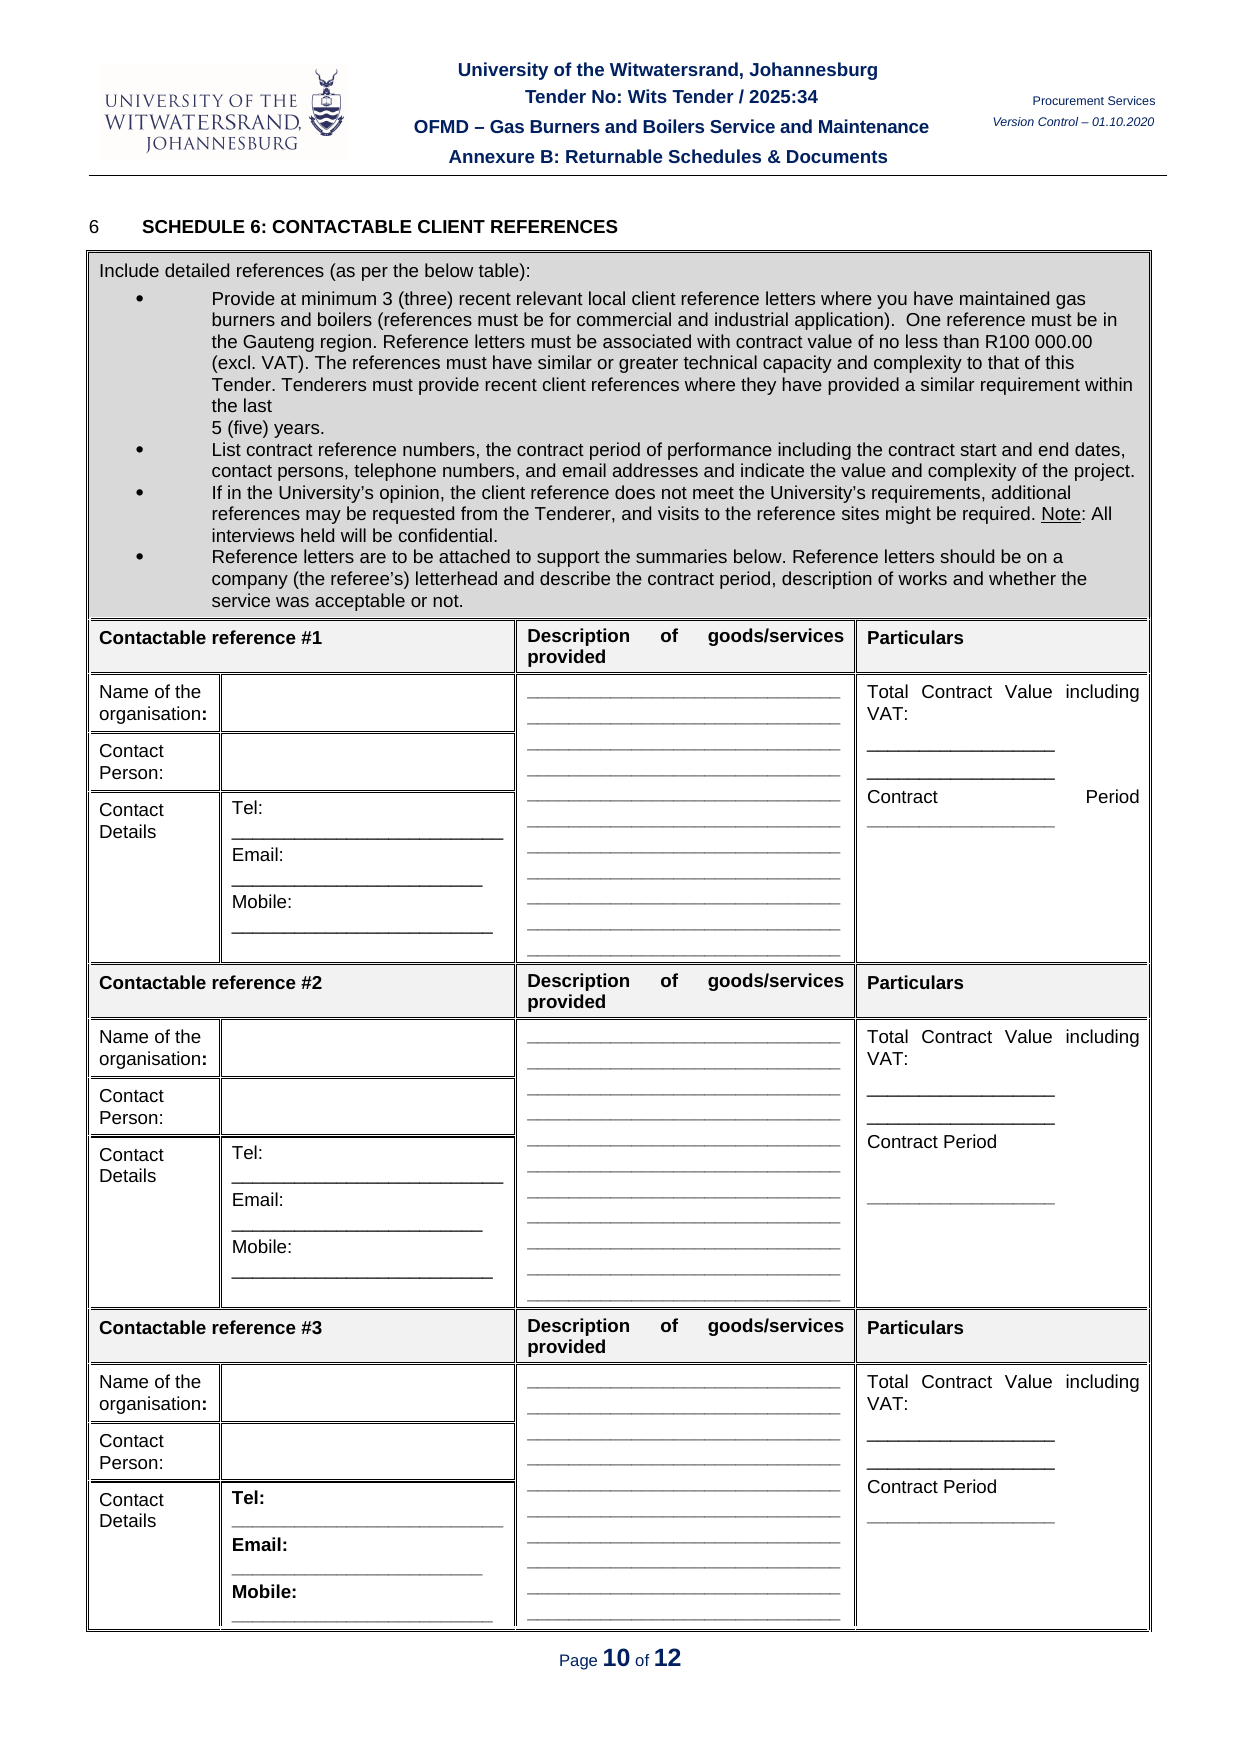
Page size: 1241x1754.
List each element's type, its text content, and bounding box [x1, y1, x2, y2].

table_cell Particulars [856, 962, 1151, 1017]
table_cell Name of the organisation: [89, 1017, 219, 1076]
table_cell Contact Details [88, 1479, 220, 1628]
table_cell Contactable reference #1 [89, 618, 514, 672]
table_cell Tel: __________________________ Email: ________________________ Mobile: _________________________ [222, 793, 514, 962]
table_cell Contact Person: [89, 1076, 219, 1134]
text SCHEDULE 6: CONTACTABLE CLIENT REFERENCES [89, 216, 1152, 238]
table_cell Name of the organisation: [88, 672, 220, 731]
table_cell Particulars [856, 1307, 1151, 1362]
table_cell Total Contract Value including VAT: __________________ __________________ Contract Period __________________ [856, 1362, 1149, 1628]
table_cell Contact Details [88, 1134, 220, 1307]
table_cell [222, 734, 514, 789]
table_cell [222, 1020, 514, 1076]
table_cell [222, 1079, 514, 1134]
table_cell Contact Person: [89, 731, 219, 789]
table_cell Particulars [857, 618, 1149, 672]
table_cell Description of goods/services provided [517, 621, 854, 672]
table_cell Contactable reference #2 [88, 962, 516, 1017]
table_cell Contact Details [89, 790, 219, 962]
table_cell Description of goods/services provided [517, 965, 854, 1017]
table_cell [222, 1365, 514, 1421]
picture [100, 63, 349, 159]
table_cell Total Contract Value including VAT: __________________ __________________ Contract Period __________________ [856, 672, 1151, 962]
table_cell Tel: __________________________ Email: ________________________ Mobile: _________________________ [222, 1138, 514, 1307]
table_cell Contactable reference #3 [88, 1307, 516, 1362]
table_cell Total Contract Value including VAT: __________________ __________________ Contract Period __________________ [857, 1017, 1149, 1307]
table_header Include detailed references (as per the below table): Provide at minimum 3 (three) recent relevant local client reference letters where you have maintained gas burners and boilers (references must be for commercial and industrial application). One reference must be in the Gauteng region. Reference letters must be associated with contract value of no less than R100 000.00 (excl. VAT). The references must have similar or greater technical capacity and complexity to that of this Tender. Tenderers must provide recent client references where they have provided a similar requirement within the last 5 (five) years. List contract reference numbers, the contract period of performance including the contract start and end dates, contact persons, telephone numbers, and email addresses and indicate the value and complexity of the project. If in the University’s opinion, the client reference does not meet the University’s requirements, additional references may be requested from the Tenderer, and visits to the reference sites might be required. Note: All interviews held will be confidential. Reference letters are to be attached to support the summaries below. Reference letters should be on a company (the referee’s) letterhead and describe the contract period, description of works and whether the service was acceptable or not. [89, 253, 1149, 617]
table_cell [222, 1424, 514, 1479]
table_cell Contact Person: [89, 1421, 219, 1479]
table_cell [222, 675, 514, 731]
table_cell Name of the organisation: [89, 1362, 219, 1421]
table_cell Tel: __________________________ Email: ________________________ Mobile: _________________________ [220, 1479, 516, 1628]
table_cell Description of goods/services provided [517, 1310, 854, 1362]
